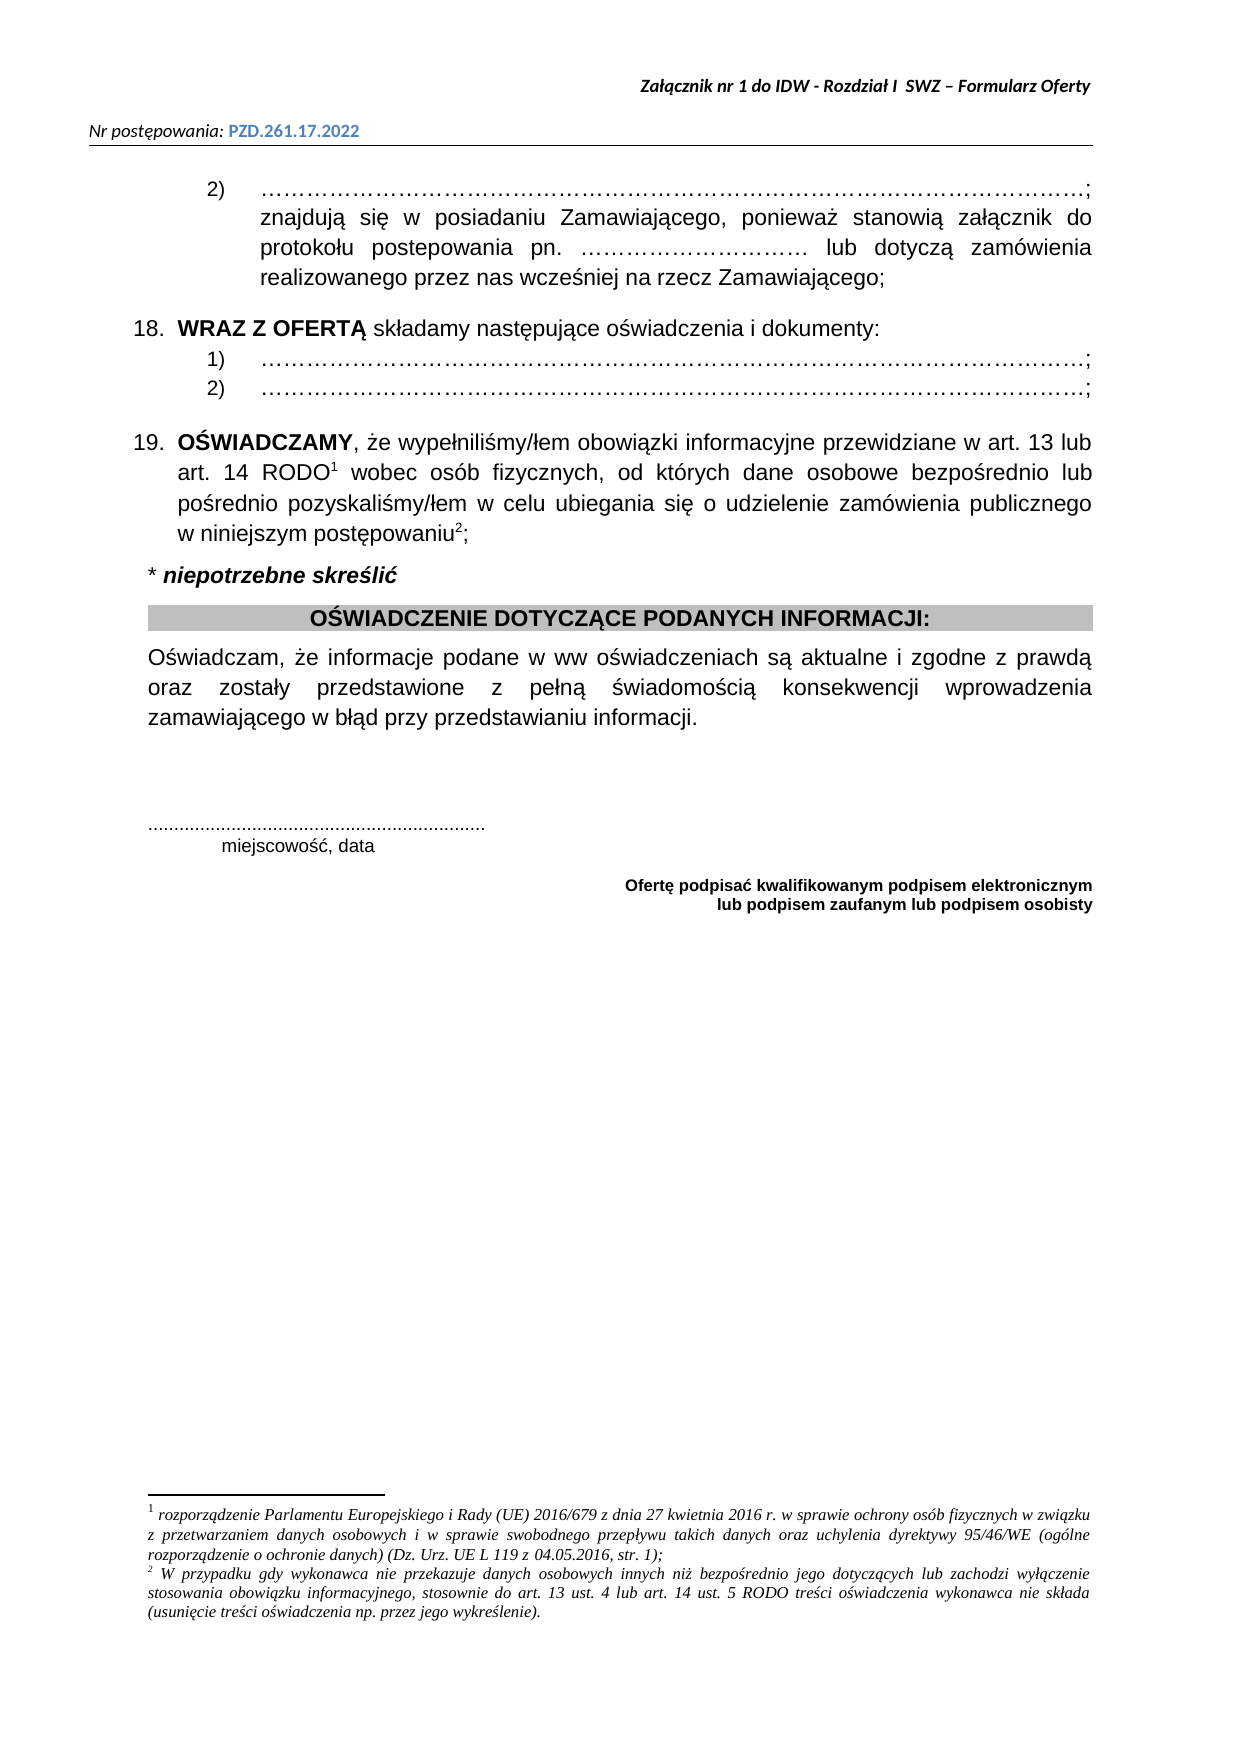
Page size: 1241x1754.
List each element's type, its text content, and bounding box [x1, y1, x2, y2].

list WRAZ Z OFERTĄ składamy następujące oświadczenia i dokumenty: [133, 315, 1093, 341]
list ………………………………………………………………………………………………; [207, 344, 1093, 371]
list OŚWIADCZAMY, że wypełniliśmy/łem obowiązki informacyjne przewidziane w art. 13 lub art. 14 RODO wobec osób fizycznych, od których dane osobowe bezpośrednio lub pośrednio pozyskaliśmy/łem w celu ubiegania się o udzielenie zamówienia publicznego w niniejszym postępowaniu2; [133, 429, 1093, 546]
list znajdują się w posiadaniu Zamawiającego, ponieważ stanowią załącznik do protokołu postepowania pn. ………………………… lub dotyczą zamówienia realizowanego przez nas wcześniej na rzecz Zamawiającego; [260, 204, 1093, 290]
text Oświadczam, że informacje podane w ww oświadczeniach są aktualne i zgodne z prawdą oraz zostały przedstawione z pełną świadomością konsekwencji wprowadzenia zamawiającego w błąd przy przedstawianiu informacji. [148, 643, 1093, 730]
text OŚWIADCZENIE DOTYCZĄCE PODANYCH INFORMACJI: [148, 605, 1093, 631]
text Ofertę podpisać kwalifikowanym podpisem elektronicznym [148, 876, 1093, 895]
text ................................................................. [148, 813, 1093, 835]
list ………………………………………………………………………………………………; [207, 374, 1093, 401]
text miejscowość, data [185, 835, 1093, 856]
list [207, 174, 1093, 201]
text lub podpisem zaufanym lub podpisem osobisty [148, 895, 1093, 914]
text * niepotrzebne skreślić [148, 562, 1093, 589]
